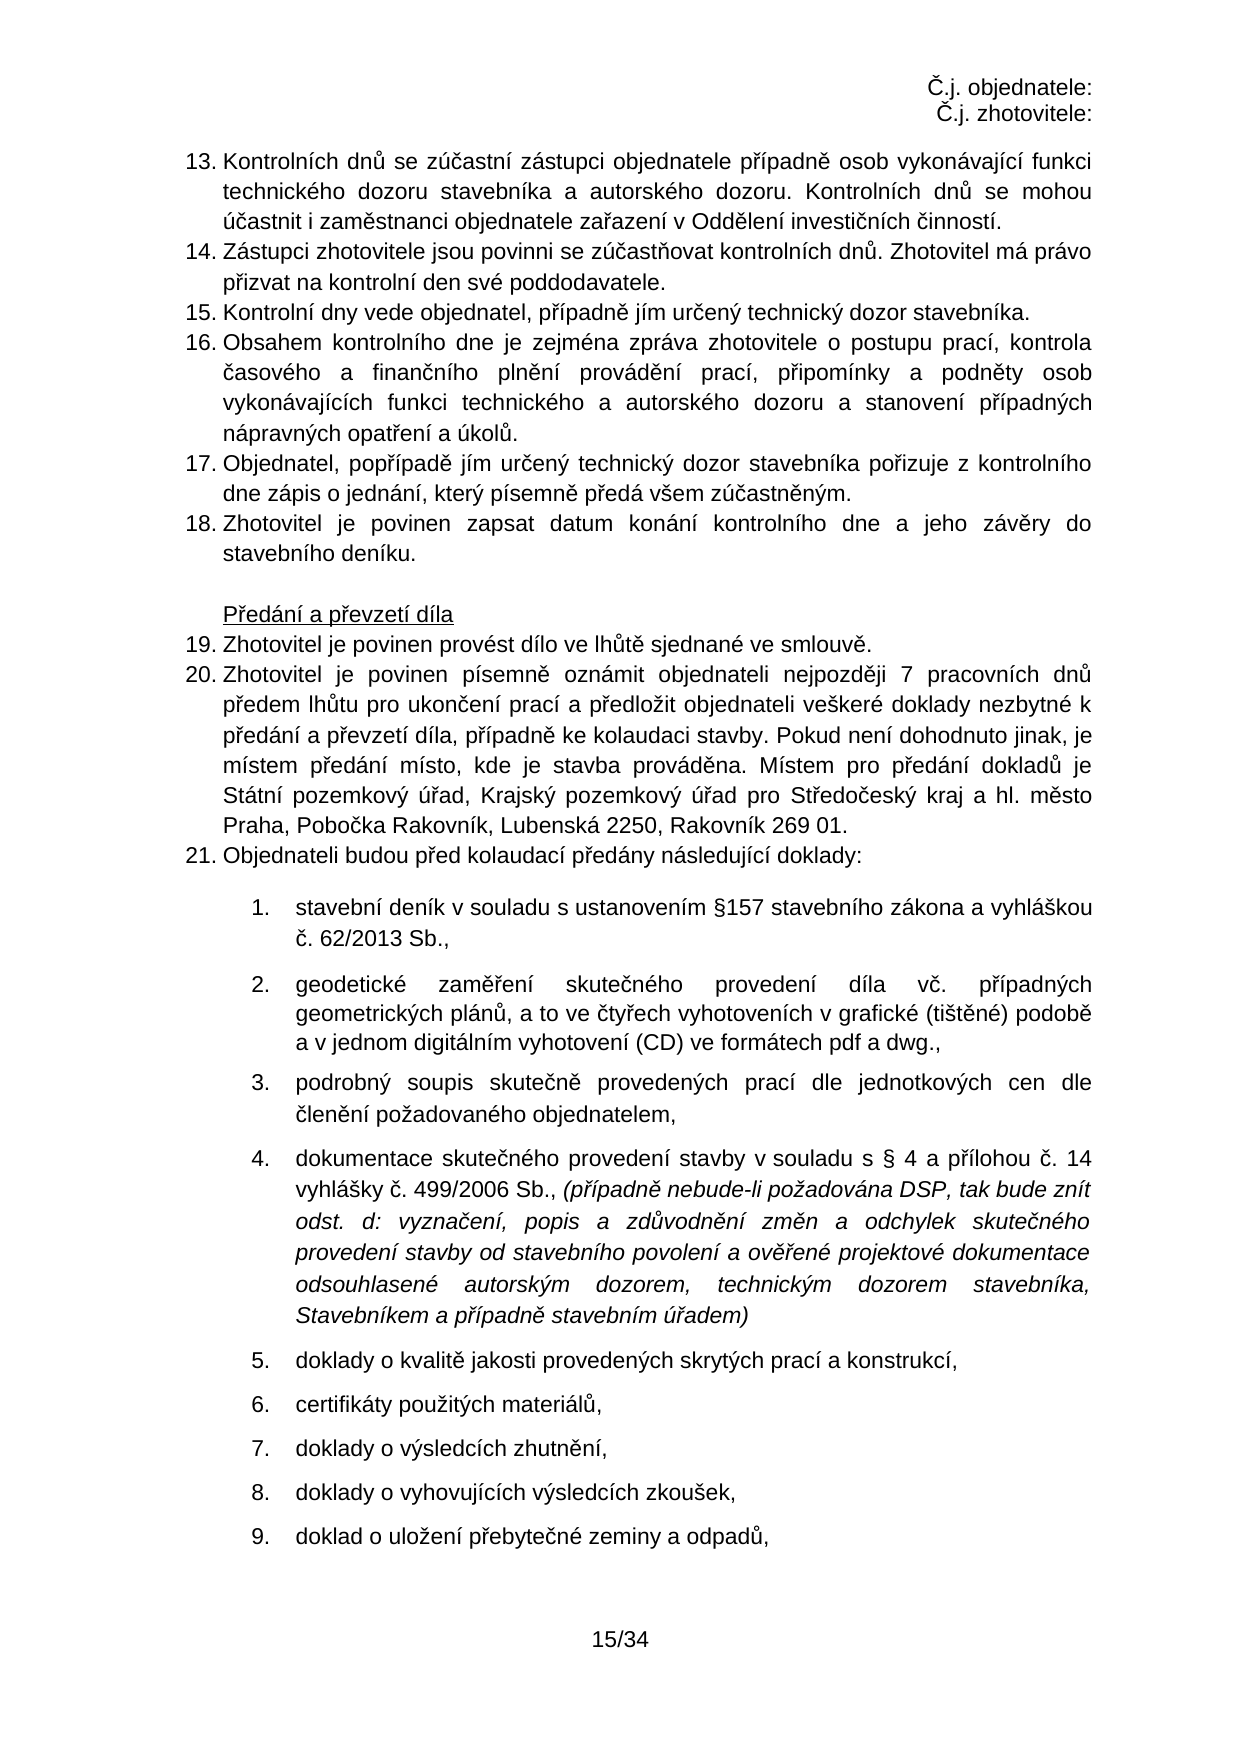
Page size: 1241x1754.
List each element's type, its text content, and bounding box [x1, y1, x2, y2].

list Zhotovitel je povinen písemně oznámit objednateli nejpozději 7 pracovních dnů předem lhůtu pro ukončení prací a předložit objednateli veškeré doklady nezbytné k předání a převzetí díla, případně ke kolaudaci stavby. Pokud není dohodnuto jinak, je místem předání místo, kde je stavba prováděna. Místem pro předání dokladů je Státní pozemkový úřad, Krajský pozemkový úřad pro Středočeský kraj a hl. město Praha, Pobočka Rakovník, Lubenská 2250, Rakovník 269 01. [185, 661, 1093, 838]
list doklady o vyhovujících výsledcích zkoušek, [251, 1479, 1093, 1505]
list stavební deník v souladu s ustanovením §157 stavebního zákona a vyhláškou č. 62/2013 Sb., [251, 893, 1093, 951]
list geodetické zaměření skutečného provedení díla vč. případných geometrických plánů, a to ve čtyřech vyhotoveních v grafické (tištěné) podobě a v jednom digitálním vyhotovení (CD) ve formátech pdf a dwg., [251, 969, 1093, 1057]
list certifikáty použitých materiálů, [251, 1391, 1093, 1417]
list podrobný soupis skutečně provedených prací dle jednotkových cen dle členění požadovaného objednatelem, [251, 1069, 1093, 1127]
list Obsahem kontrolního dne je zejména zpráva zhotovitele o postupu prací, kontrola časového a finančního plnění provádění prací, připomínky a podněty osob vykonávajících funkci technického a autorského dozoru a stanovení případných nápravných opatření a úkolů. [185, 329, 1093, 446]
list doklad o uložení přebytečné zeminy a odpadů, [251, 1523, 1093, 1549]
list doklady o výsledcích zhutnění, [251, 1435, 1093, 1461]
list Zhotovitel je povinen provést dílo ve lhůtě sjednané ve smlouvě. [185, 631, 1093, 657]
list Kontrolní dny vede objednatel, případně jím určený technický dozor stavebníka. [185, 299, 1093, 325]
list Předání a převzetí díla [223, 601, 1093, 627]
list Objednateli budou před kolaudací předány následující doklady: [185, 842, 1093, 869]
list doklady o kvalitě jakosti provedených skrytých prací a konstrukcí, [251, 1347, 1093, 1373]
list Zástupci zhotovitele jsou povinni se zúčastňovat kontrolních dnů. Zhotovitel má právo přizvat na kontrolní den své poddodavatele. [185, 238, 1093, 295]
list Kontrolních dnů se zúčastní zástupci objednatele případně osob vykonávající funkci technického dozoru stavebníka a autorského dozoru. Kontrolních dnů se mohou účastnit i zaměstnanci objednatele zařazení v Oddělení investičních činností. [185, 148, 1093, 234]
list dokumentace skutečného provedení stavby v souladu s § přílohou č. 14 vyhlášky č. 499/2006 Sb., (případně nebude-li požadována DSP, tak bude znít odst. d: vyznačení, popis a zdůvodnění změn a odchylek skutečného provedení stavby od stavebního povolení a ověřené projektové dokumentace odsouhlasené autorským dozorem, technickým dozorem stavebníka, Stavebníkem a případně stavebním úřadem) [251, 1145, 1093, 1329]
list Objednatel, popřípadě jím určený technický dozor stavebníka pořizuje z kontrolního dne zápis o jednání, který písemně předá všem zúčastněným. [185, 450, 1093, 506]
list Zhotovitel je povinen zapsat datum konání kontrolního dne a jeho závěry do stavebního deníku. [185, 510, 1093, 567]
